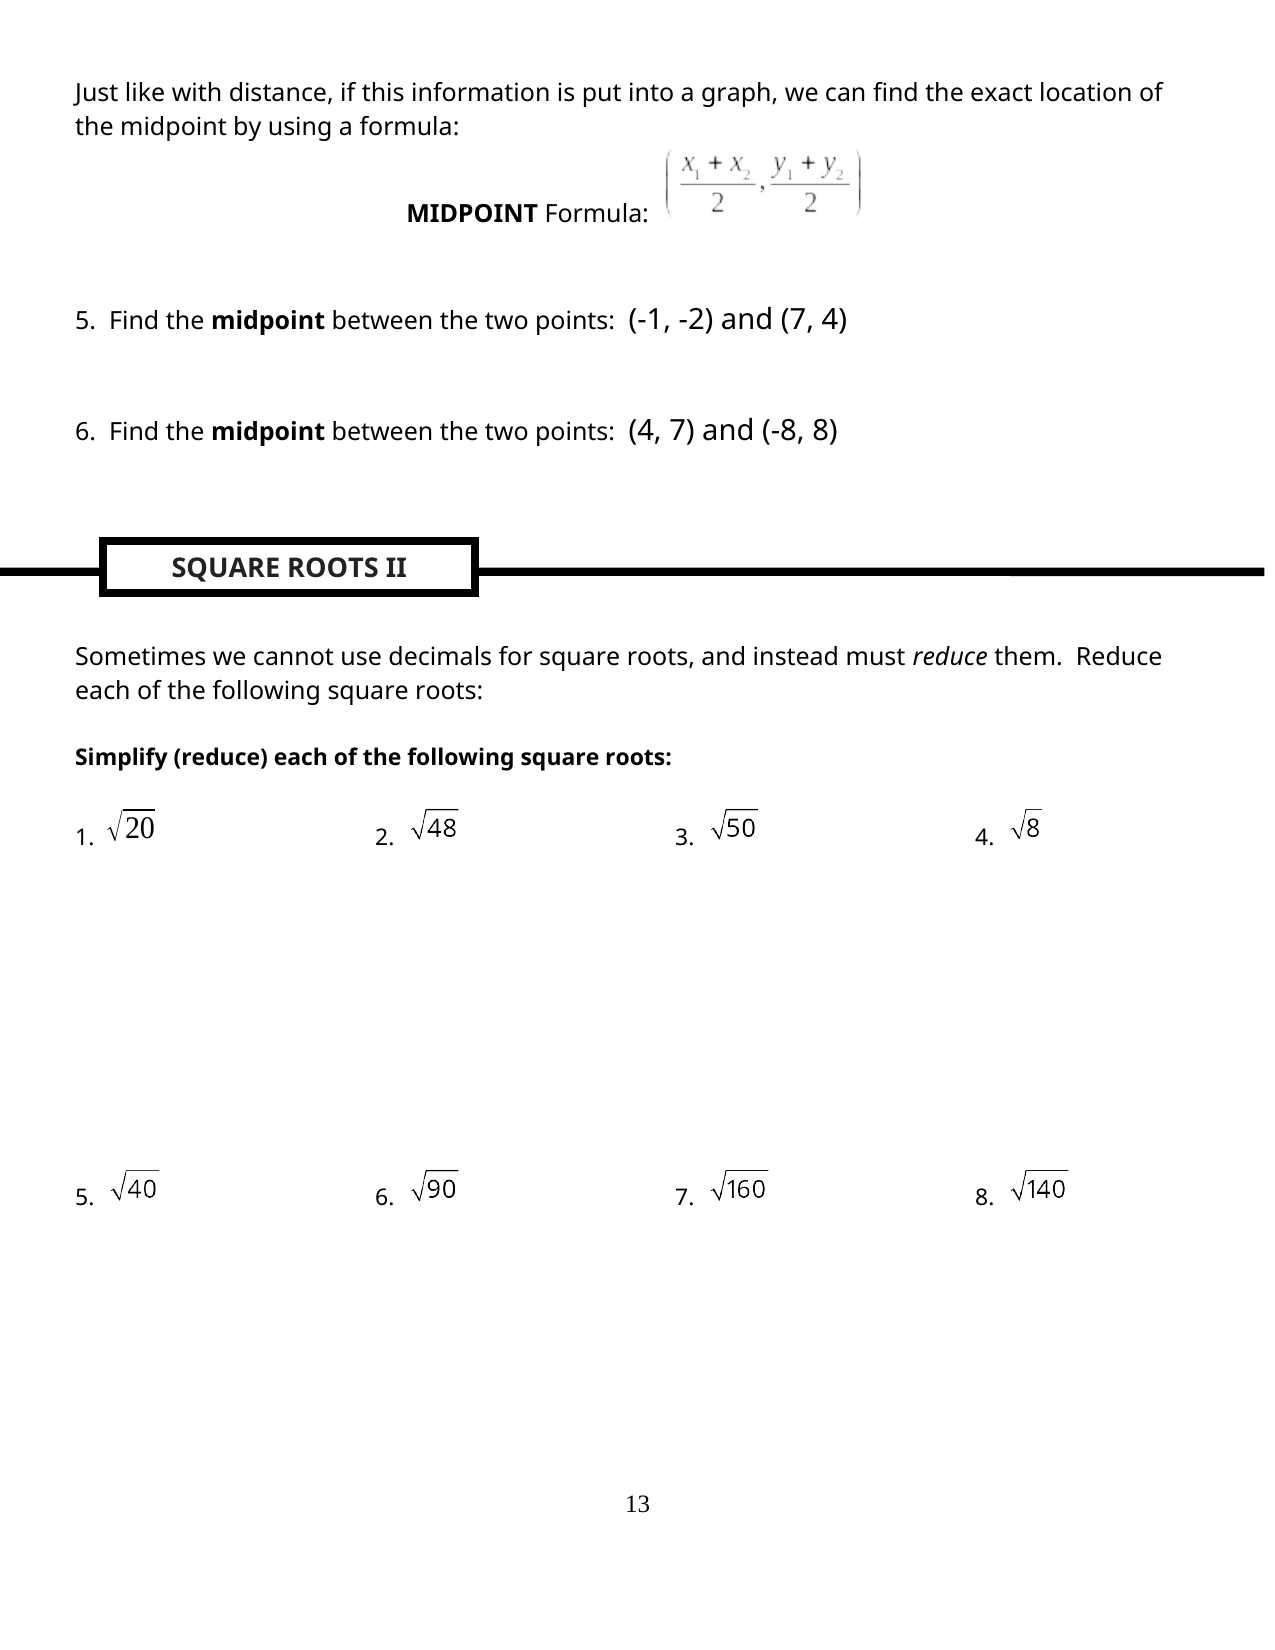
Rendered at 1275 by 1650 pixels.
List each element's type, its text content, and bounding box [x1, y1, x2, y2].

text 6. Find the midpoint between the two points: (4, 7) and (-8, 8) [75, 409, 1200, 448]
text Simplify (reduce) each of the following square roots: [75, 741, 1200, 772]
text MIDPOINT Formula: [75, 143, 1200, 230]
text 5. Find the midpoint between the two points: (-1, -2) and (7, 4) [75, 298, 1200, 338]
text 1. 2. 3. 4. [75, 803, 1200, 852]
text 5. 6. 7. 8. [75, 1164, 1200, 1213]
text Just like with distance, if this information is put into a graph, we can find the exact location of the midpoint by using a formula: [75, 75, 1200, 143]
text Sometimes we cannot use decimals for square roots, and instead must reduce them. Reduce each of the following square roots: [75, 638, 1200, 707]
